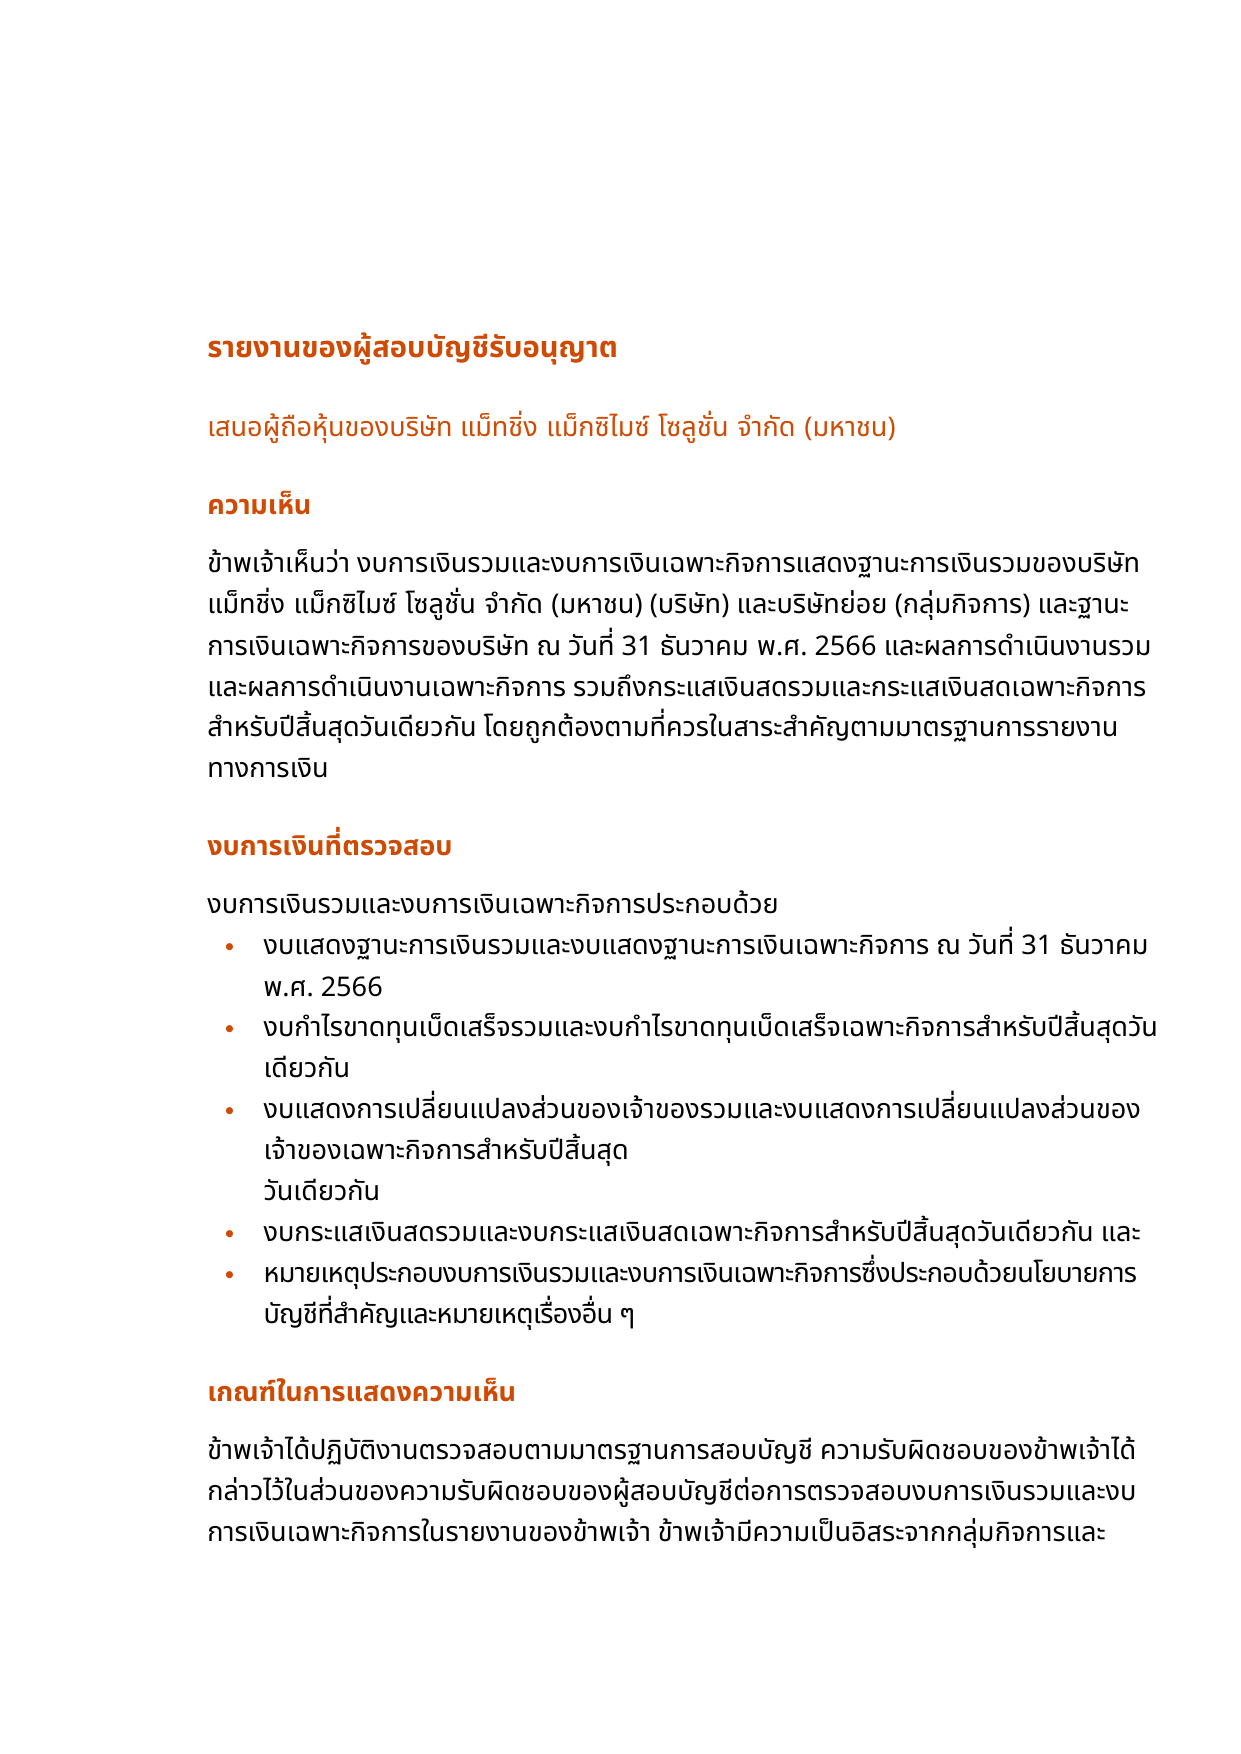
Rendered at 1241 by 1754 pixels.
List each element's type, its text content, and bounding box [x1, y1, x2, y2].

text รายงานของผู้สอบบัญชีรับอนุญาต [207, 327, 1165, 371]
list งบแสดงการเปลี่ยนแปลงส่วนของเจ้าของรวมและงบแสดงการเปลี่ยนแปลงส่วนของเจ้าของเฉพาะกิจการสำหรับปีสิ้นสุด วันเดียวกัน [226, 1090, 1165, 1213]
text ข้าพเจ้าเห็นว่า งบการเงินรวมและงบการเงินเฉพาะกิจการแสดงฐานะการเงินรวมของบริษัท แม็ทชิ่ง แม็กซิไมซ์ โซลูชั่น จำกัด (มหาชน) (บริษัท) และบริษัทย่อย (กลุ่มกิจการ) และฐานะการเงินเฉพาะกิจการของบริษัท ณ วันที่ 31 ธันวาคม พ.ศ. 2566 และผลการดำเนินงานรวมและผลการดำเนินงานเฉพาะกิจการ รวมถึงกระแสเงินสดรวมและกระแสเงินสดเฉพาะกิจการสำหรับปีสิ้นสุดวันเดียวกัน โดยถูกต้องตามที่ควรในสาระสำคัญตามมาตรฐานการรายงานทางการเงิน [207, 544, 1165, 790]
text เกณฑ์ในการแสดงความเห็น [207, 1372, 1165, 1413]
text งบการเงินที่ตรวจสอบ [207, 827, 1165, 868]
list หมายเหตุประกอบงบการเงินรวมและงบการเงินเฉพาะกิจการซึ่งประกอบด้วยนโยบายการบัญชีที่สำคัญและหมายเหตุเรื่องอื่น ๆ [226, 1254, 1165, 1336]
text เสนอผู้ถือหุ้นของบริษัท แม็ทชิ่ง แม็กซิไมซ์ โซลูชั่น จำกัด (มหาชน) [207, 408, 1165, 449]
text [207, 1431, 1165, 1553]
list งบกำไรขาดทุนเบ็ดเสร็จรวมและงบกำไรขาดทุนเบ็ดเสร็จเฉพาะกิจการสำหรับปีสิ้นสุดวันเดียวกัน [226, 1008, 1165, 1090]
text งบการเงินรวมและงบการเงินเฉพาะกิจการประกอบด้วย [207, 885, 1165, 926]
list งบแสดงฐานะการเงินรวมและงบแสดงฐานะการเงินเฉพาะกิจการ ณ วันที่ 31 ธันวาคม พ.ศ. 2566 [226, 926, 1165, 1008]
list งบกระแสเงินสดรวมและงบกระแสเงินสดเฉพาะกิจการสำหรับปีสิ้นสุดวันเดียวกัน และ [226, 1213, 1165, 1254]
text ความเห็น [207, 486, 1165, 527]
